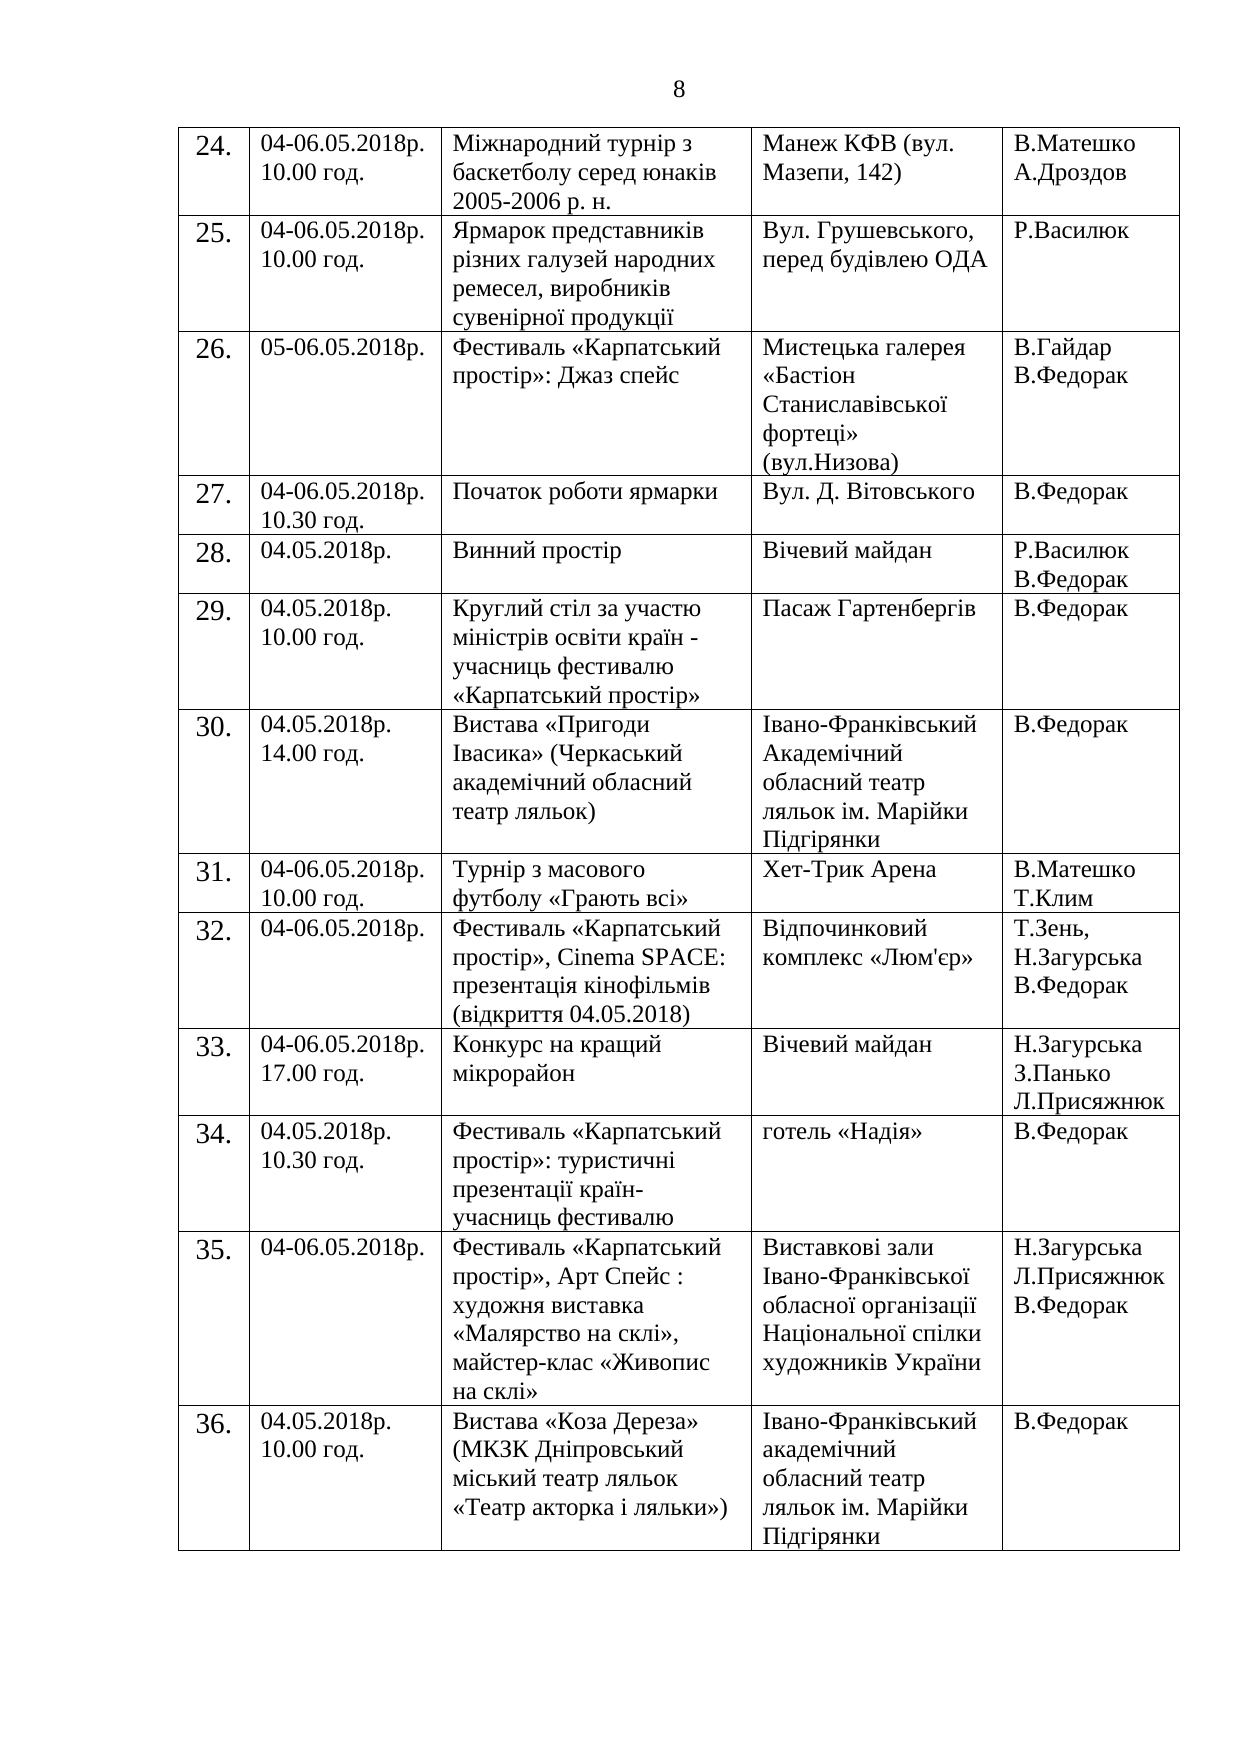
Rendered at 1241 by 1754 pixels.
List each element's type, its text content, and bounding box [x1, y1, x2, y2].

table_cell В.Федорак [1003, 476, 1179, 534]
table_cell Вул. Грушевського, перед будівлею ОДА [752, 216, 1002, 331]
table_cell 04-06.05.2018р. 10.00 год. [250, 216, 441, 331]
table_cell 04.05.2018р. 10.00 год. [250, 1406, 441, 1549]
table_cell [179, 1232, 249, 1405]
table_cell 04.05.2018р. 14.00 год. [250, 710, 441, 853]
table_cell 04.05.2018р. 10.00 год. [250, 594, 441, 708]
table_cell В.Федорак [1003, 1116, 1179, 1231]
table_cell Фестиваль «Карпатський простір», Арт Спейс : художня виставка «Малярство на склі», майстер-клас «Живопис на склі» [442, 1232, 751, 1405]
table_cell [179, 1029, 249, 1115]
table_cell [179, 216, 249, 331]
table_cell [179, 1116, 249, 1231]
table_cell В.Федорак [1003, 1406, 1179, 1549]
table_cell Манеж КФВ (вул. Мазепи, 142) [752, 128, 1002, 214]
table_cell [179, 535, 249, 592]
table_cell [179, 128, 249, 214]
table_cell Відпочинковий комплекс «Люм'єр» [752, 913, 1002, 1028]
table_cell 04-06.05.2018р. 10.00 год. [250, 854, 441, 912]
table_cell 04.05.2018р. [250, 535, 441, 592]
table_cell Вул. Д. Вітовського [752, 476, 1002, 534]
table_cell 04-06.05.2018р. [250, 913, 441, 1028]
table_cell Івано-Франківський Академічний обласний театр ляльок ім. Марійки Підгірянки [752, 710, 1002, 853]
table_cell [179, 854, 249, 912]
table_cell 04-06.05.2018р. [250, 1232, 441, 1405]
table_cell В.Федорак [1003, 710, 1179, 853]
table_cell В.Гайдар В.Федорак [1003, 332, 1179, 475]
table_cell Турнір з масового футболу «Грають всі» [442, 854, 751, 912]
table_cell Н.Загурська Л.Присяжнюк В.Федорак [1003, 1232, 1179, 1405]
table_cell Початок роботи ярмарки [442, 476, 751, 534]
table_cell [179, 476, 249, 534]
table_cell 05-06.05.2018р. [250, 332, 441, 475]
table_cell 04-06.05.2018р. 10.30 год. [250, 476, 441, 534]
table_cell Винний простір [442, 535, 751, 592]
table_cell Мистецька галерея «Бастіон Станиславівської фортеці» (вул.Низова) [752, 332, 1002, 475]
table_cell Хет-Трик Арена [752, 854, 1002, 912]
table_cell Міжнародний турнір з баскетболу серед юнаків 2005-2006 р. н. [442, 128, 751, 214]
table_cell [179, 1406, 249, 1549]
table_cell Вічевий майдан [752, 1029, 1002, 1115]
table_cell Н.Загурська З.Панько Л.Присяжнюк [1003, 1029, 1179, 1115]
table_cell Івано-Франківський академічний обласний театр ляльок ім. Марійки Підгірянки [752, 1406, 1002, 1549]
table_cell В.Матешко Т.Клим [1003, 854, 1179, 912]
table_cell Вистава «Коза Дереза» (МКЗК Дніпровський міський театр ляльок «Театр акторка і ляльки») [442, 1406, 751, 1549]
table_cell Вічевий майдан [752, 535, 1002, 592]
table_cell 04-06.05.2018р. 10.00 год. [250, 128, 441, 214]
table_cell [179, 332, 249, 475]
table_cell Круглий стіл за участю міністрів освіти країн - учасниць фестивалю «Карпатський простір» [442, 594, 751, 708]
table_cell готель «Надія» [752, 1116, 1002, 1231]
table_cell Фестиваль «Карпатський простір»: туристичні презентації країн-учасниць фестивалю [442, 1116, 751, 1231]
table_cell Т.Зень, Н.Загурська В.Федорак [1003, 913, 1179, 1028]
table_cell Фестиваль «Карпатський простір», Cinema SPACE: презентація кінофільмів (відкриття 04.05.2018) [442, 913, 751, 1028]
table_cell [179, 710, 249, 853]
table_cell [179, 913, 249, 1028]
table_cell Ярмарок представників різних галузей народних ремесел, виробників сувенірної продукції [442, 216, 751, 331]
table_cell В.Федорак [1003, 594, 1179, 708]
table_cell Виставкові зали Івано-Франківської обласної організації Національної спілки художників України [752, 1232, 1002, 1405]
table_cell Пасаж Гартенбергів [752, 594, 1002, 708]
table_cell Р.Василюк [1003, 216, 1179, 331]
table_cell 04.05.2018р. 10.30 год. [250, 1116, 441, 1231]
table_cell Вистава «Пригоди Івасика» (Черкаський академічний обласний театр ляльок) [442, 710, 751, 853]
table_cell [179, 594, 249, 708]
table_cell Конкурс на кращий мікрорайон [442, 1029, 751, 1115]
table_cell В.Матешко А.Дроздов [1003, 128, 1179, 214]
table_cell 04-06.05.2018р. 17.00 год. [250, 1029, 441, 1115]
table_cell Фестиваль «Карпатський простір»: Джаз спейс [442, 332, 751, 475]
table_cell Р.Василюк В.Федорак [1003, 535, 1179, 592]
